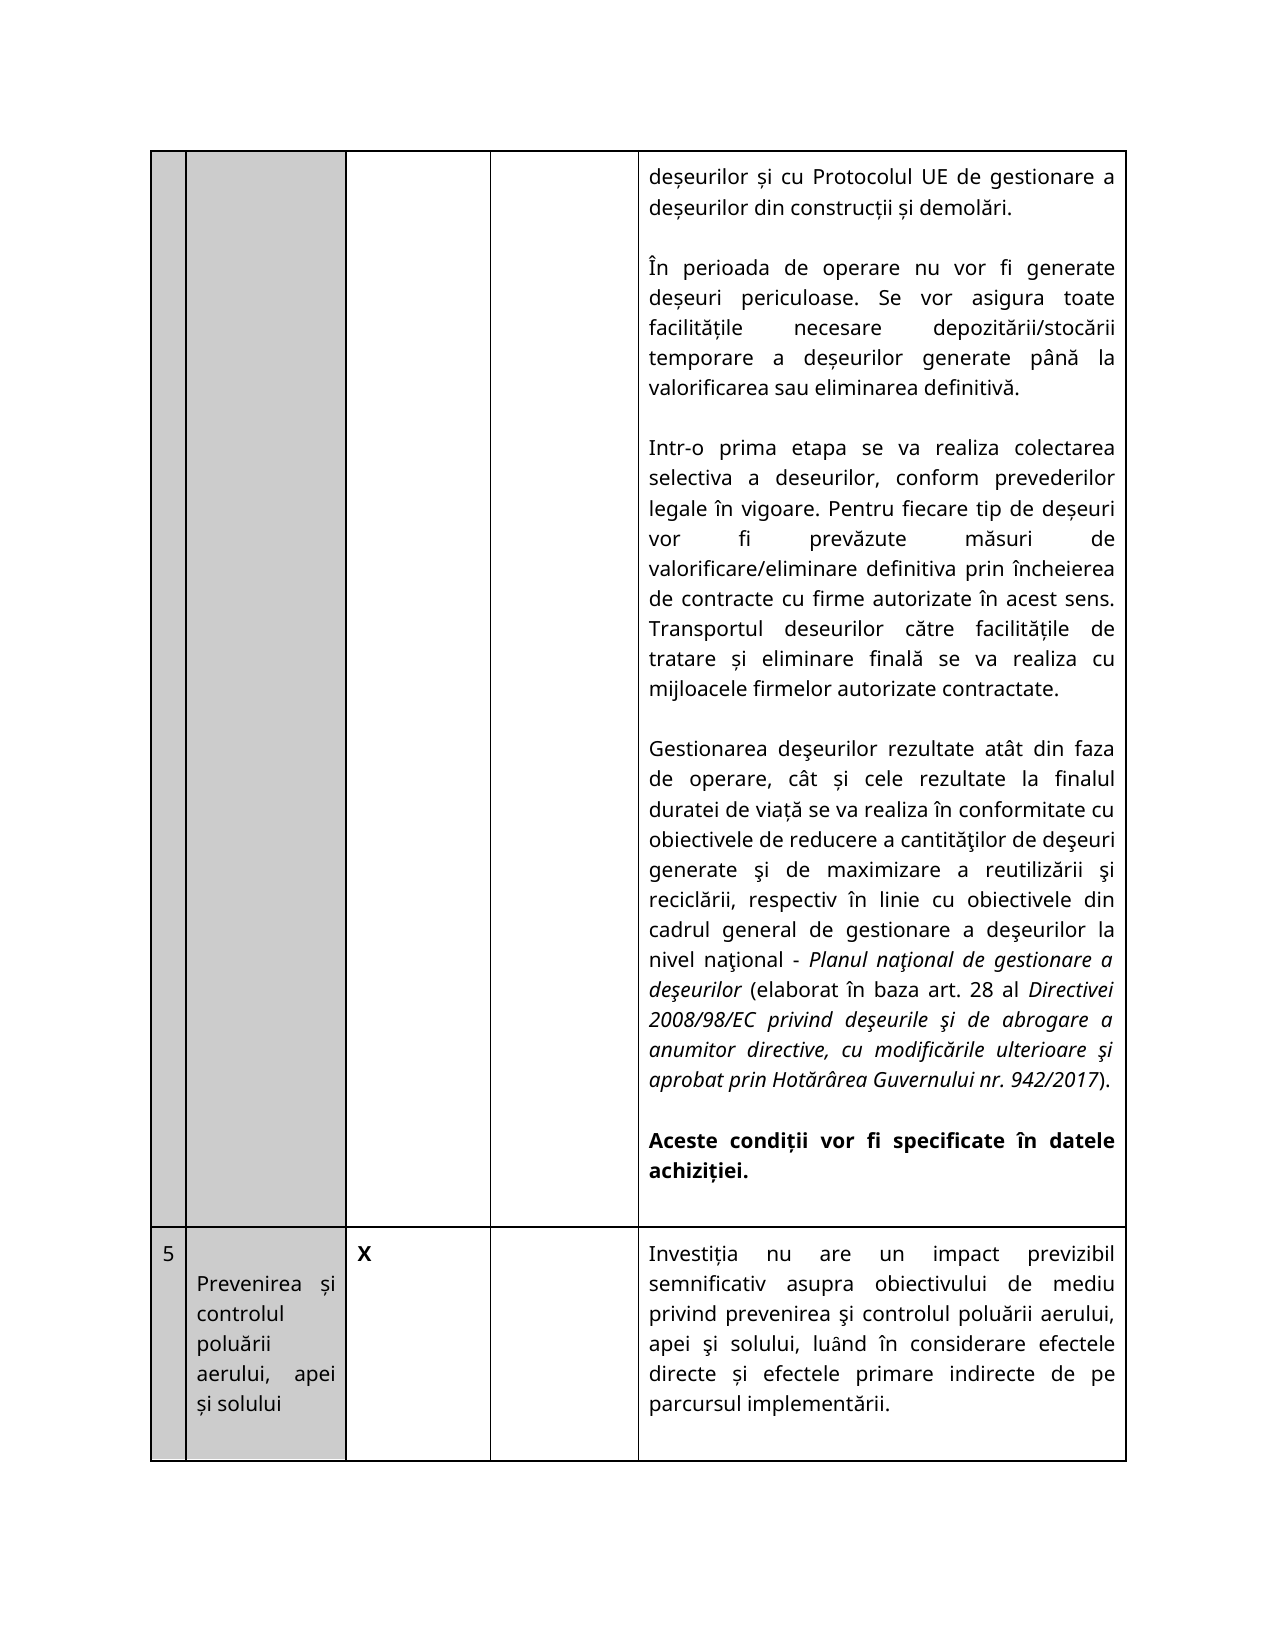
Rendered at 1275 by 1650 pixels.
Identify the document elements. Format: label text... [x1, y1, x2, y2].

table_cell 5 [152, 1228, 185, 1459]
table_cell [187, 152, 345, 1226]
table_cell Investiția nu are un impact previzibil semnificativ asupra obiectivului de mediu privind prevenirea şi controlul poluării aerului, apei şi solului, luȃnd în considerare efectele directe și efectele primare indirecte de pe parcursul implementării. [639, 1228, 1125, 1459]
table_cell [347, 152, 490, 1226]
table_cell X [491, 152, 638, 1226]
table_cell 4 [152, 152, 185, 1226]
table_cell X [347, 1228, 490, 1459]
table_cell [491, 1228, 638, 1459]
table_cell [639, 152, 1125, 1226]
table_cell Prevenirea și controlul poluării aerului, apei și solului [187, 1228, 345, 1459]
